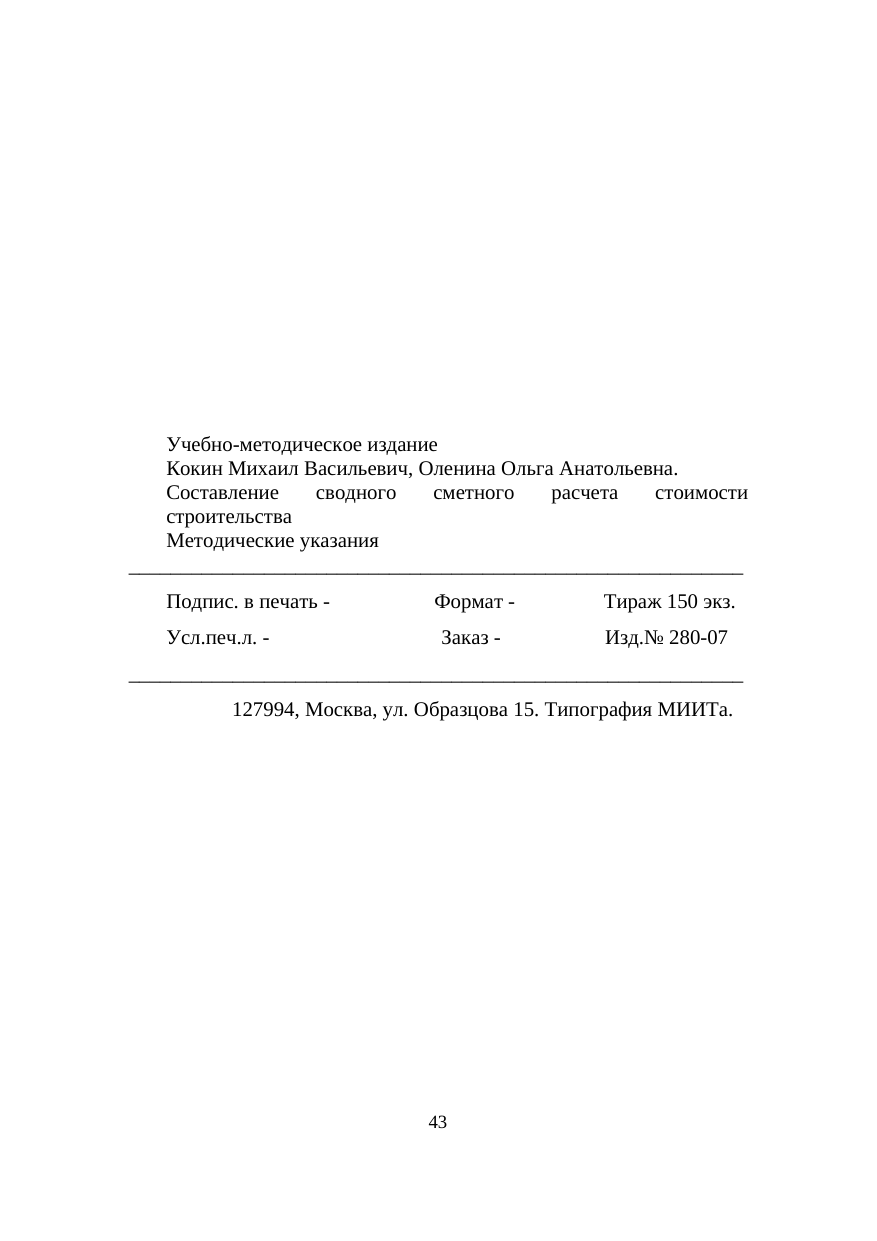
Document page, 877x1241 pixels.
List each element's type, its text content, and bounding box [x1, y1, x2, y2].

text 127994, Москва, ул. Образцова 15. Типография МИИТа. [158, 697, 748, 721]
text Составление сводного сметного расчета стоимости строительства [166, 480, 748, 528]
text ___________________________________________________________ [128, 661, 748, 685]
text Методические указания [158, 528, 748, 552]
text Усл.печ.л. - Заказ - Изд.№ 280-07 [158, 624, 748, 649]
text Подпис. в печать - Формат - Тираж 150 экз. [158, 588, 748, 613]
text ___________________________________________________________ [128, 552, 748, 577]
text Кокин Михаил Васильевич, Анатольевна. [166, 456, 748, 480]
text Учебно-методическое издание [158, 432, 748, 456]
